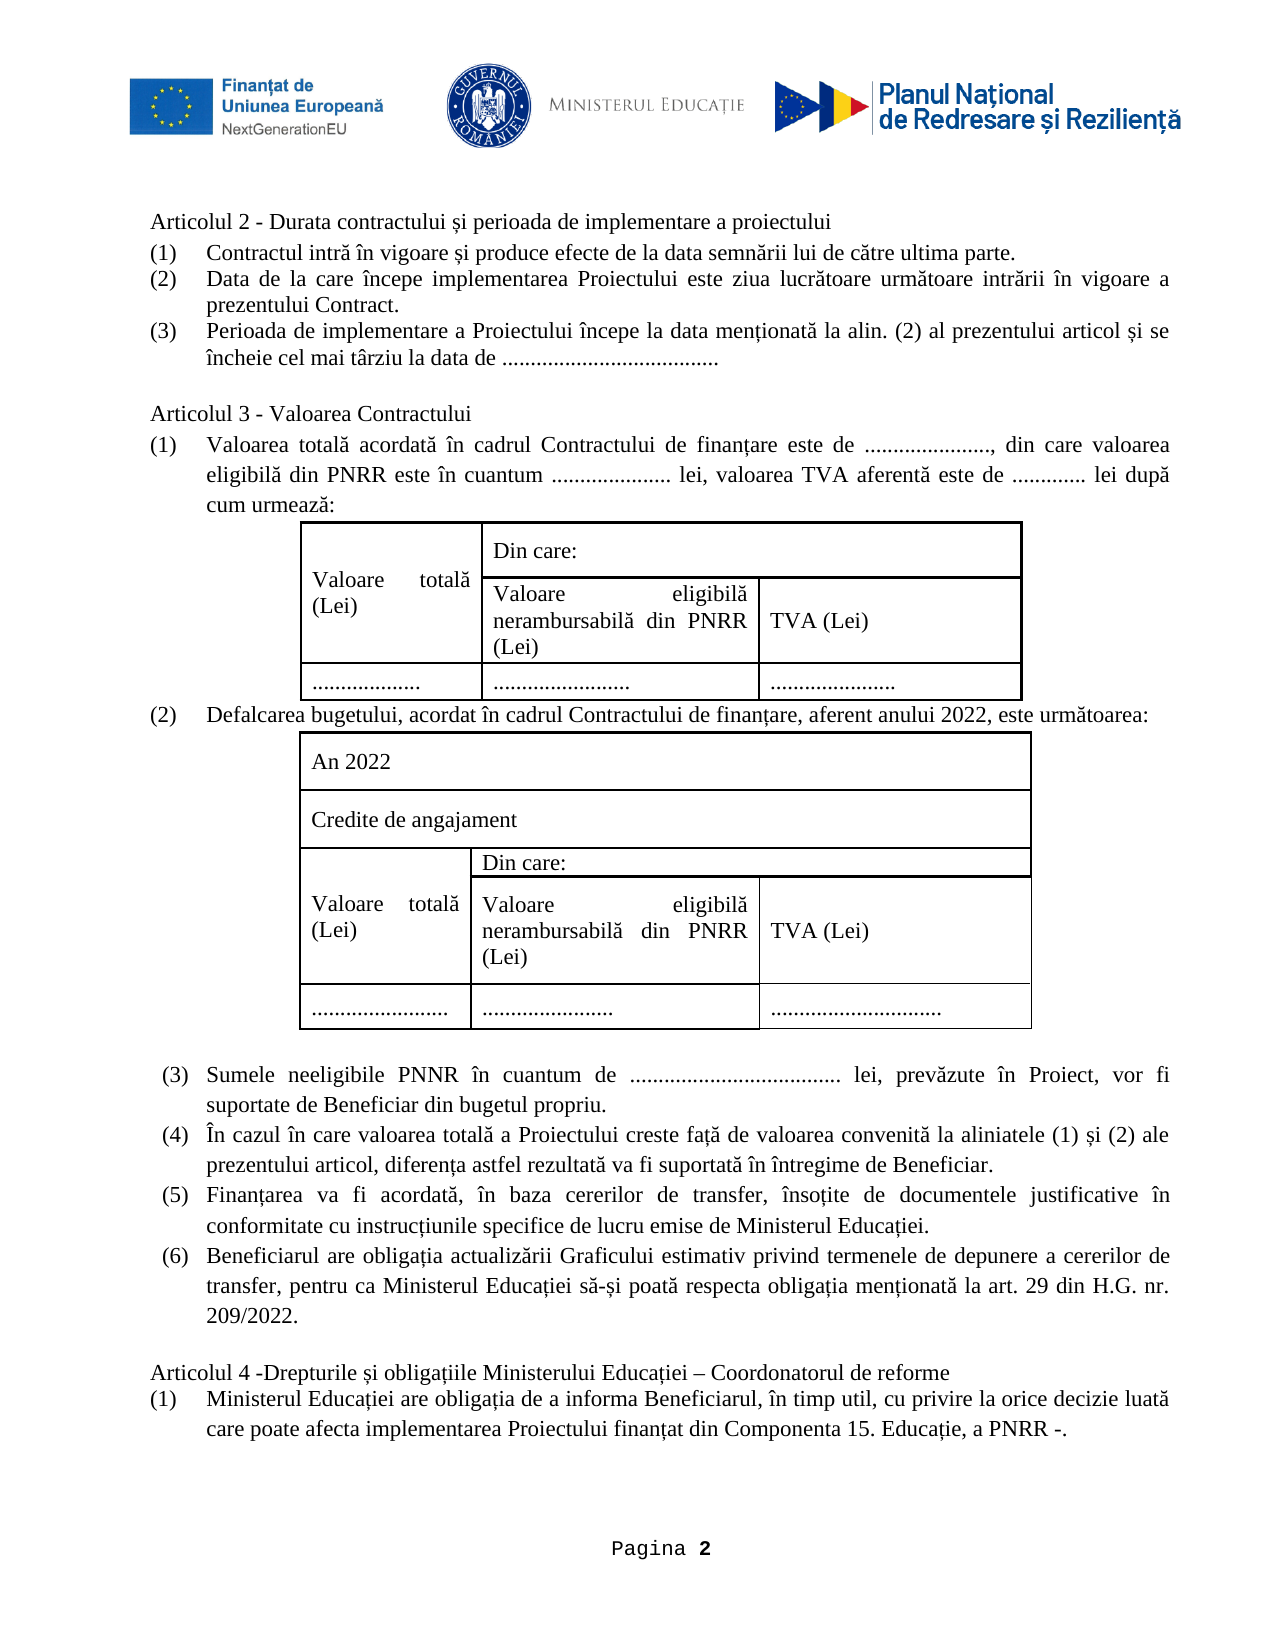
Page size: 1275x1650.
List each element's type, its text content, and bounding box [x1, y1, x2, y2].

table_cell Valoare eligibilă nerambursabilă din PNRR (Lei) [472, 878, 759, 983]
table_cell ........................ [301, 985, 470, 1028]
picture [127, 67, 384, 140]
picture [768, 74, 1185, 140]
table_cell ....................... [472, 985, 759, 1028]
text Articolul 4 -Drepturile și obligațiile Ministerului Educației – Coordonatorul de reforme [150, 1359, 1172, 1385]
list Sumele neeligibile PNNR în cuantum de ..................................... lei, prevăzute în Proiect, vor fi suportate de Beneficiar din bugetul propriu. [162, 1061, 1172, 1117]
table_cell .............................. [760, 983, 1031, 1028]
table_header An 2022 [301, 734, 1030, 789]
list Beneficiarul are obligația actualizării Graficului estimativ privind termenele de depunere a cererilor de transfer, pentru ca Ministerul Educației să-și poată respecta obligația menționată la art. 29 din H.G. nr. 209/2022. [162, 1242, 1172, 1329]
table_cell Valoare totală (Lei) [301, 849, 470, 983]
list Ministerul Educației are obligația de a informa Beneficiarul, în timp util, cu privire la orice decizie luată care poate afecta implementarea Proiectului finanțat din Componenta 15. Educație, a PNRR -. [150, 1385, 1172, 1442]
list Defalcarea bugetului, acordat în cadrul Contractului de finanțare, aferent anului 2022, este următoarea: [150, 701, 1172, 727]
text Articolul 3 - Valoarea Contractului [150, 401, 1172, 427]
list Contractul intră în vigoare și produce efecte de la data semnării lui de către ultima parte. [150, 238, 1172, 265]
list În cazul în care valoarea totală a Proiectului creste față de valoarea convenită la aliniatele (1) și (2) ale prezentului articol, diferența astfel rezultată va fi suportată în întregime de Beneficiar. [162, 1121, 1172, 1178]
table_cell ................... [302, 664, 481, 699]
table_cell Valoare eligibilă nerambursabilă din PNRR (Lei) [483, 579, 758, 662]
list Data de la care începe implementarea Proiectului este ziua lucrătoare următoare intrării în vigoare a prezentului Contract. [150, 265, 1172, 318]
table_cell Credite de angajament [301, 791, 1030, 847]
list Valoarea totală acordată în cadrul Contractului de finanțare este de ......................, din care valoarea eligibilă din PNRR este în cuantum ..................... lei, valoarea TVA aferentă este de ............. lei după cum urmează: [150, 431, 1172, 517]
picture [445, 62, 746, 148]
table_cell ...................... [760, 664, 1020, 699]
table_cell TVA (Lei) [760, 579, 1020, 662]
table_cell Din care: [472, 849, 1030, 875]
list Finanțarea va fi acordată, în baza cererilor de transfer, însoțite de documentele justificative în conformitate cu instrucțiunile specifice de lucru emise de Ministerul Educației. [162, 1181, 1172, 1238]
table_cell ........................ [483, 664, 758, 699]
list Perioada de implementare a Proiectului începe la data menționată la alin. (2) al prezentului articol și se încheie cel mai târziu la data de ...................................... [150, 318, 1172, 370]
table_header Din care: [483, 524, 1020, 576]
text Articolul 2 - Durata contractului și perioada de implementare a proiectului [150, 208, 1172, 235]
table_header Valoare totală (Lei) [302, 524, 481, 662]
table_cell TVA (Lei) [760, 878, 1031, 983]
